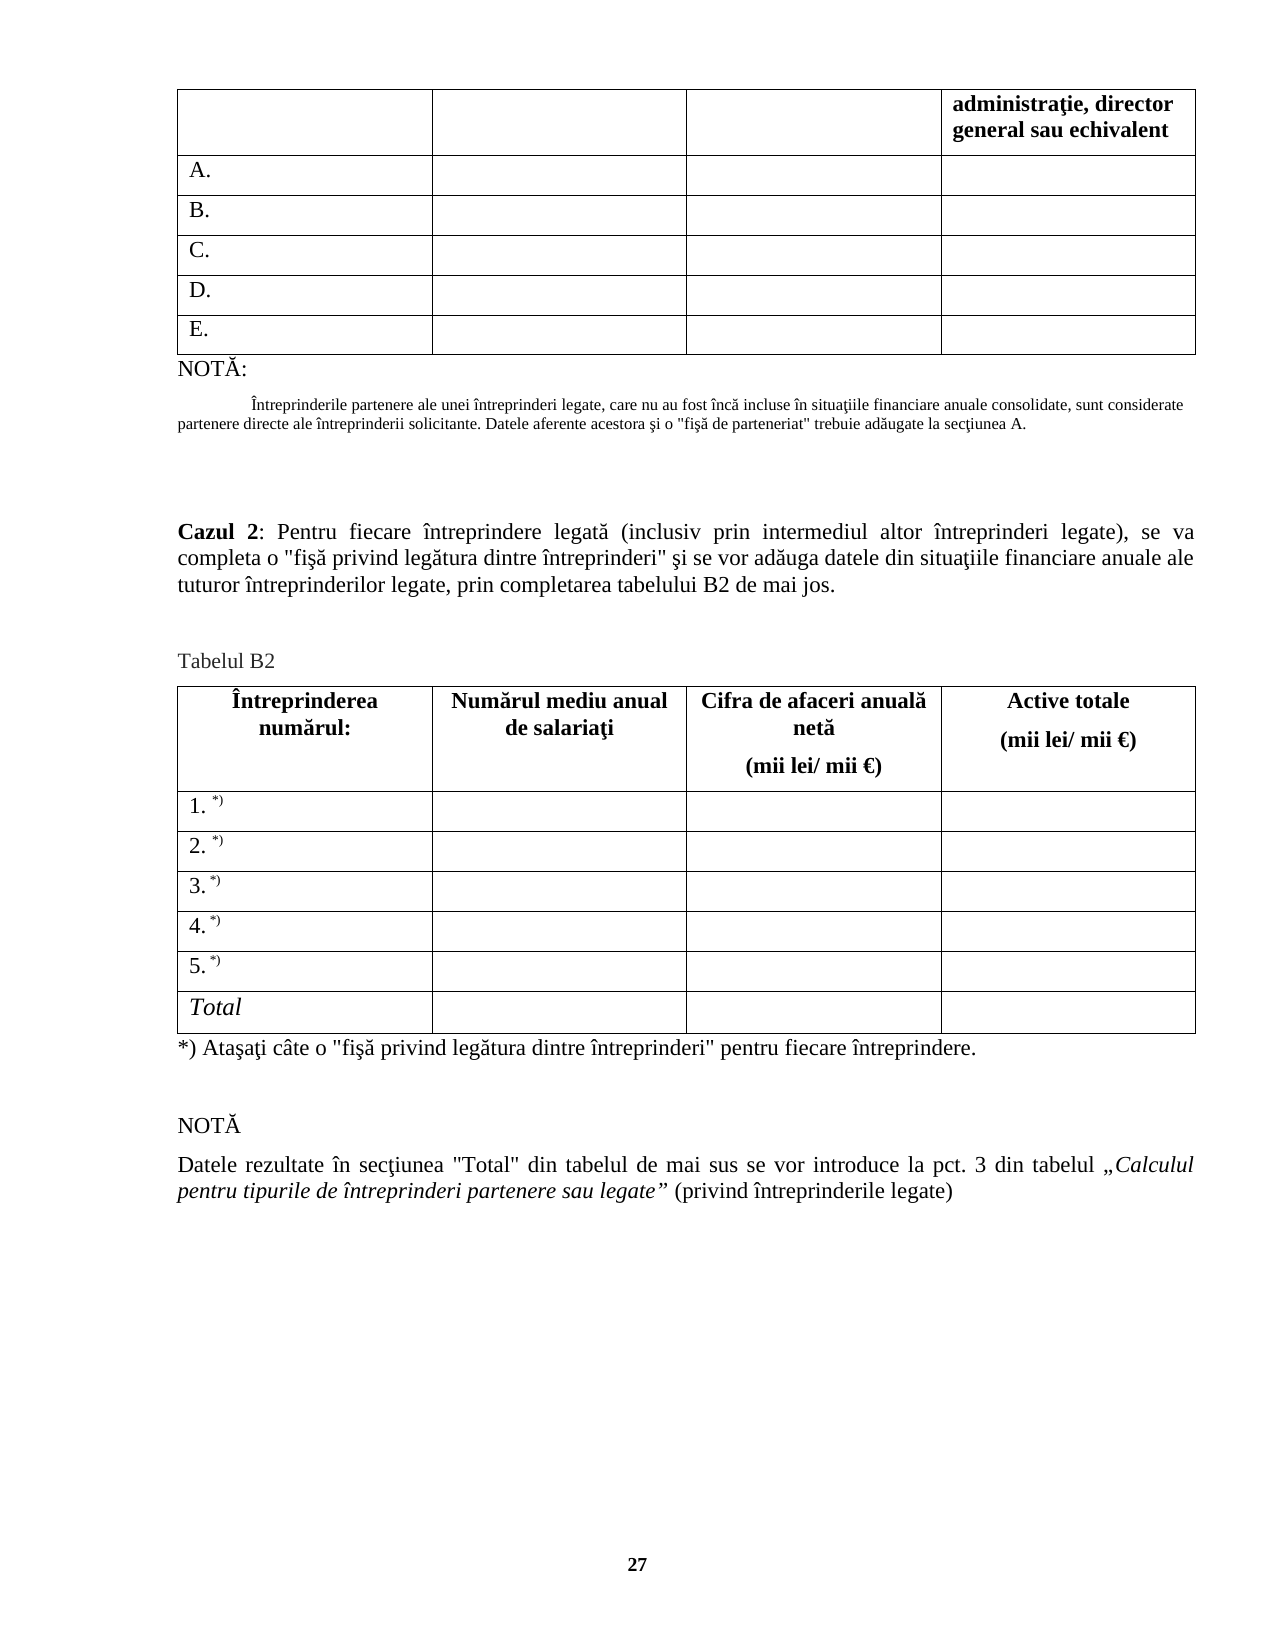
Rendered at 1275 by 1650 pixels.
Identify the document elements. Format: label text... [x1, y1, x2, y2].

table_cell [687, 316, 941, 354]
table_cell [433, 832, 686, 871]
table_cell [687, 196, 941, 235]
table_cell 2. *) [178, 832, 432, 871]
table_cell [687, 952, 941, 991]
table_cell A. [178, 156, 432, 195]
table_cell [687, 912, 941, 951]
table_cell 3. *) [178, 872, 432, 911]
table_cell [433, 912, 686, 951]
table_cell Total [178, 992, 432, 1033]
table_cell [687, 236, 941, 274]
table_cell [433, 156, 686, 195]
table_cell [942, 196, 1195, 235]
table_header Active totale (mii lei/ mii €) [942, 687, 1195, 791]
table_cell 4. *) [178, 912, 432, 951]
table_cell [687, 90, 941, 155]
text NOTĂ [177, 1112, 1196, 1138]
table_cell [433, 196, 686, 235]
text Cazul 2: Pentru fiecare întreprindere legată (inclusiv prin intermediul altor întreprinderi legate), se va completa o "fişă privind legătura dintre întreprinderi" şi se vor adăuga datele din situaţiile financiare anuale ale tuturor întreprinderilor legate, prin completarea tabelului B2 de mai jos. [177, 518, 1196, 597]
table_cell [942, 792, 1195, 831]
table_cell [433, 872, 686, 911]
table_cell [942, 236, 1195, 274]
table_cell [687, 992, 941, 1033]
table_cell [433, 952, 686, 991]
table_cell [942, 90, 1195, 155]
subtitle Tabelul B2 [177, 648, 1196, 674]
table_cell [433, 316, 686, 354]
table_cell [687, 872, 941, 911]
table_cell C. [178, 236, 432, 274]
text NOTĂ: [177, 355, 1196, 382]
table_cell [687, 832, 941, 871]
table_cell [433, 276, 686, 314]
table_cell [942, 952, 1195, 991]
table_cell B. [178, 196, 432, 235]
table_header Numărul mediu anual de salariaţi [433, 687, 686, 791]
text Datele rezultate în secţiunea "Total" din tabelul de mai sus se vor introduce la pct. 3 din tabelul „Calculul pentru tipurile de întreprinderi partenere sau legate” (privind întreprinderile legate) [177, 1151, 1196, 1203]
table_cell [942, 156, 1195, 195]
table_header Întreprinderea numărul: [178, 687, 432, 791]
table_header Cifra de afaceri anuală netă (mii lei/ mii €) [687, 687, 941, 791]
table_cell [433, 992, 686, 1033]
table_cell [942, 276, 1195, 314]
table_cell [942, 872, 1195, 911]
table_cell [687, 792, 941, 831]
table_cell E. [178, 316, 432, 354]
table_cell D. [178, 276, 432, 314]
table_cell [942, 992, 1195, 1033]
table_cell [178, 90, 432, 155]
table_cell 1. *) [178, 792, 432, 831]
text Întreprinderile partenere ale unei întreprinderi legate, care nu au fost încă incluse în situaţiile financiare anuale consolidate, sunt considerate partenere directe ale întreprinderii solicitante. Datele aferente acestora şi o "fişă de parteneriat" trebuie adăugate la secţiunea A. [177, 394, 1196, 433]
text *) Ataşaţi câte o "fişă privind legătura dintre întreprinderi" pentru fiecare întreprindere. [177, 1034, 1196, 1060]
table_cell [942, 832, 1195, 871]
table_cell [433, 90, 686, 155]
table_cell [687, 156, 941, 195]
table_cell [942, 912, 1195, 951]
table_cell [687, 276, 941, 314]
table_cell 5. *) [178, 952, 432, 991]
table_cell [942, 316, 1195, 354]
table_cell [433, 792, 686, 831]
table_cell [433, 236, 686, 274]
